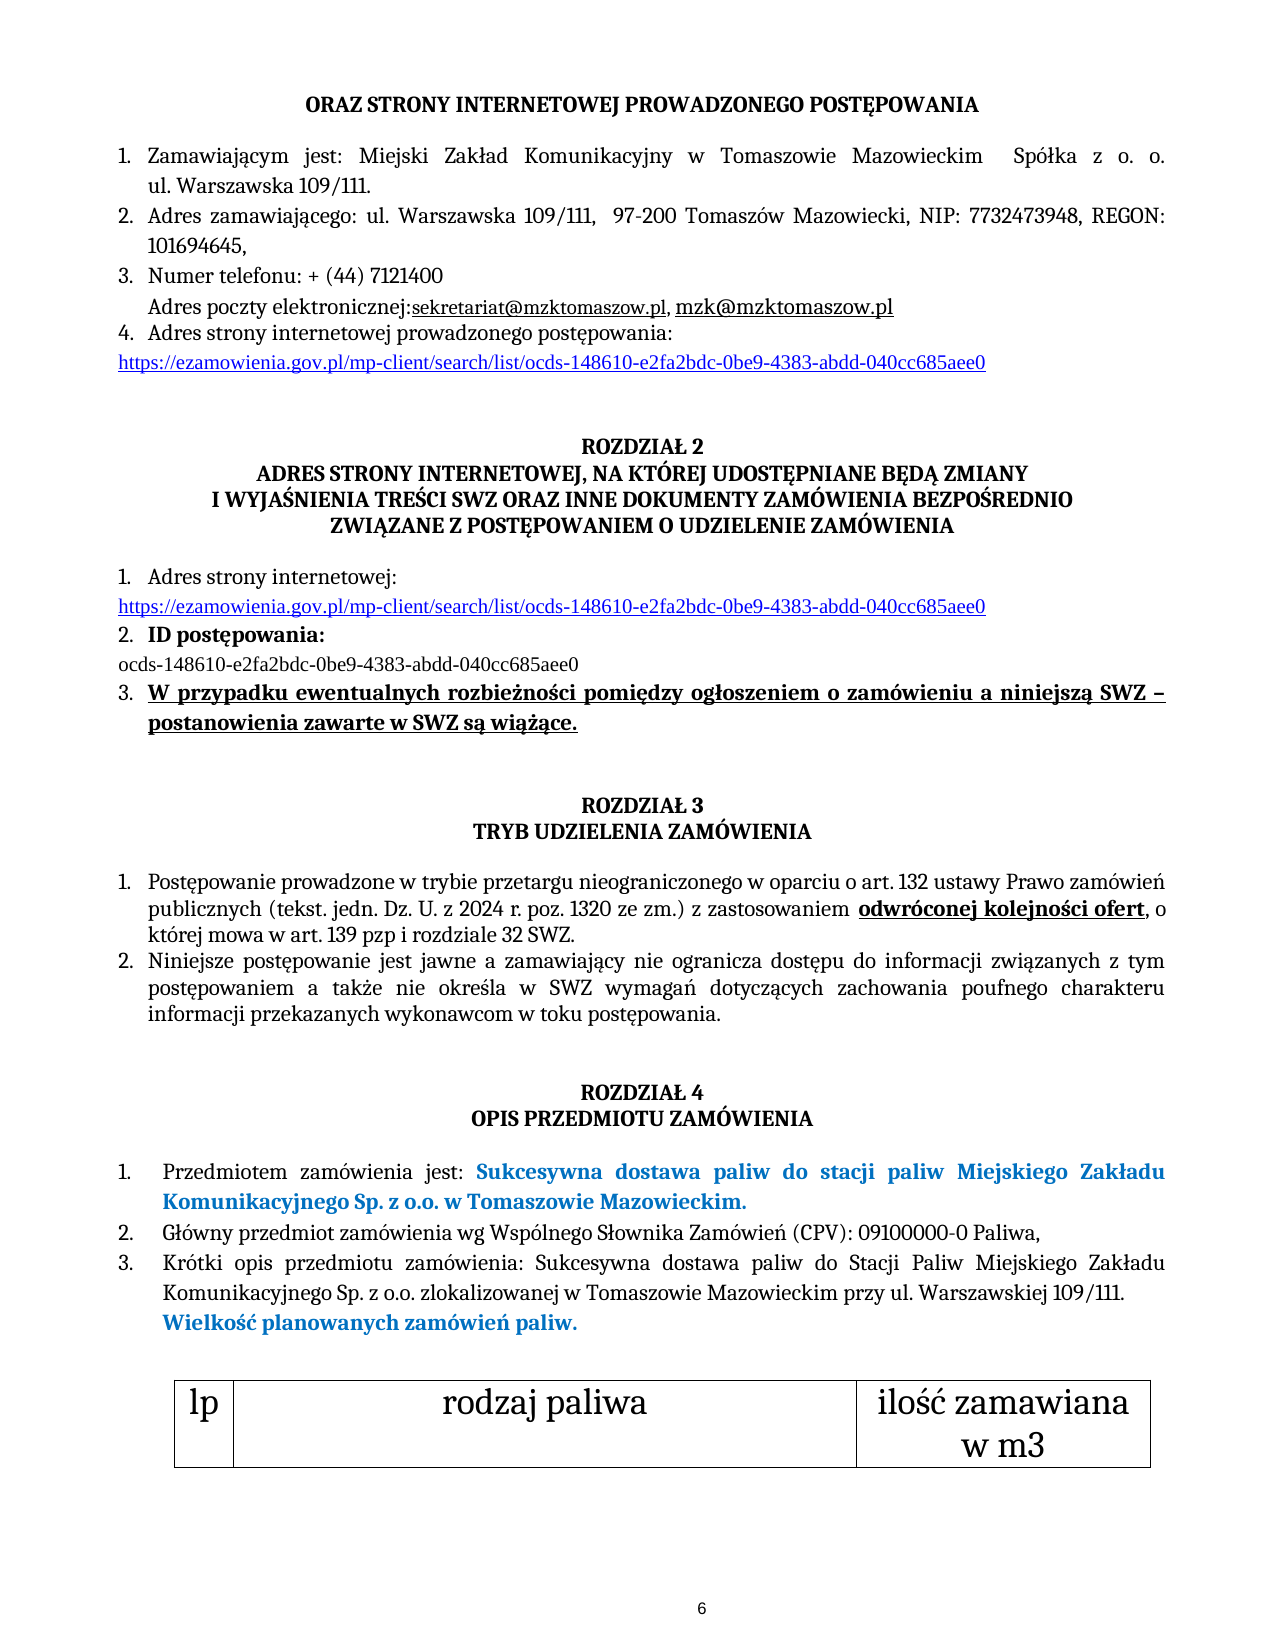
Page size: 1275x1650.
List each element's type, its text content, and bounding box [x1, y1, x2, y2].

text Wielkość planowanych zamówień paliw. [118, 1310, 1166, 1336]
text OPIS PRZEDMIOTU ZAMÓWIENIA [118, 1106, 1166, 1133]
list Postępowanie prowadzone w trybie przetargu nieograniczonego w oparciu o art. 132 ustawy Prawo zamówień publicznych (tekst. jedn. Dz. U. z 2024 r. poz. 1320 ze zm.) z zastosowaniem odwróconej kolejności ofert, o której mowa w art. 139 pzp i rozdziale 32 SWZ. [118, 869, 1166, 948]
text ROZDZIAŁ 2 [118, 434, 1166, 461]
text ADRES STRONY INTERNETOWEJ, NA KTÓREJ UDOSTĘPNIANE BĘDĄ ZMIANY [118, 461, 1166, 487]
list Adres strony internetowej: [118, 564, 1166, 590]
list Adres strony internetowej prowadzonego postępowania: [118, 320, 1166, 346]
text I WYJAŚNIENIA TREŚCI SWZ ORAZ INNE DOKUMENTY ZAMÓWIENIA BEZPOŚREDNIO [118, 487, 1166, 513]
list ID postępowania: [118, 621, 1166, 648]
text https://ezamowienia.gov.pl/mp-client/search/list/ocds-148610-e2fa2bdc-0be9-4383-abdd-040cc685aee0 [118, 594, 1166, 618]
text https://ezamowienia.gov.pl/mp-client/search/list/ocds-148610-e2fa2bdc-0be9-4383-abdd-040cc685aee0 [118, 350, 1166, 374]
table_header rodzaj paliwa [234, 1381, 856, 1467]
text ocds-148610-e2fa2bdc-0be9-4383-abdd-040cc685aee0 [118, 652, 1166, 676]
text Adres poczty elektronicznej:sekretariat@mzktomaszow.pl, mzk@mzktomaszow.pl [148, 293, 1166, 320]
list Przedmiotem zamówienia jest: Sukcesywna dostawa paliw do stacji paliw Miejskiego Zakładu Komunikacyjnego Sp. z o.o. w Tomaszowie Mazowieckim. [118, 1159, 1166, 1216]
list Adres zamawiającego: ul. Warszawska 109/111, 97-200 Tomaszów Mazowiecki, NIP: 7732473948, REGON: 101694645, [118, 203, 1166, 259]
list Główny przedmiot zamówienia wg Wspólnego Słownika Zamówień (CPV): 09100000-0 Paliwa, [118, 1219, 1166, 1246]
text ZWIĄZANE Z POSTĘPOWANIEM O UDZIELENIE ZAMÓWIENIA [118, 513, 1166, 539]
table_header lp [175, 1381, 233, 1467]
list Numer telefonu: + (44) 7121400 [118, 263, 1166, 289]
table_header ilość zamawiana w m3 [857, 1381, 1150, 1467]
text TRYB UDZIELENIA ZAMÓWIENIA [118, 819, 1166, 845]
text ORAZ STRONY INTERNETOWEJ PROWADZONEGO POSTĘPOWANIA [118, 92, 1166, 142]
text ROZDZIAŁ 4 [118, 1080, 1166, 1106]
list Krótki opis przedmiotu zamówienia: Sukcesywna dostawa paliw do Stacji Paliw Miejskiego Zakładu Komunikacyjnego Sp. z o.o. zlokalizowanej w Tomaszowie Mazowieckim przy ul. Warszawskiej 109/111. [118, 1249, 1166, 1306]
list Niniejsze postępowanie jest jawne a zamawiający nie ogranicza dostępu do informacji związanych z tym postępowaniem a także nie określa w SWZ wymagań dotyczących zachowania poufnego charakteru informacji przekazanych wykonawcom w toku postępowania. [118, 948, 1166, 1027]
text ROZDZIAŁ 3 [118, 792, 1166, 819]
list W przypadku ewentualnych rozbieżności pomiędzy ogłoszeniem o zamówieniu a niniejszą SWZ – postanowienia zawarte w SWZ są wiążące. [118, 679, 1166, 736]
list Zamawiającym jest: Miejski Zakład Komunikacyjny w Tomaszowie Mazowieckim Spółka z o. o. ul. Warszawska 109/111. [118, 142, 1166, 199]
